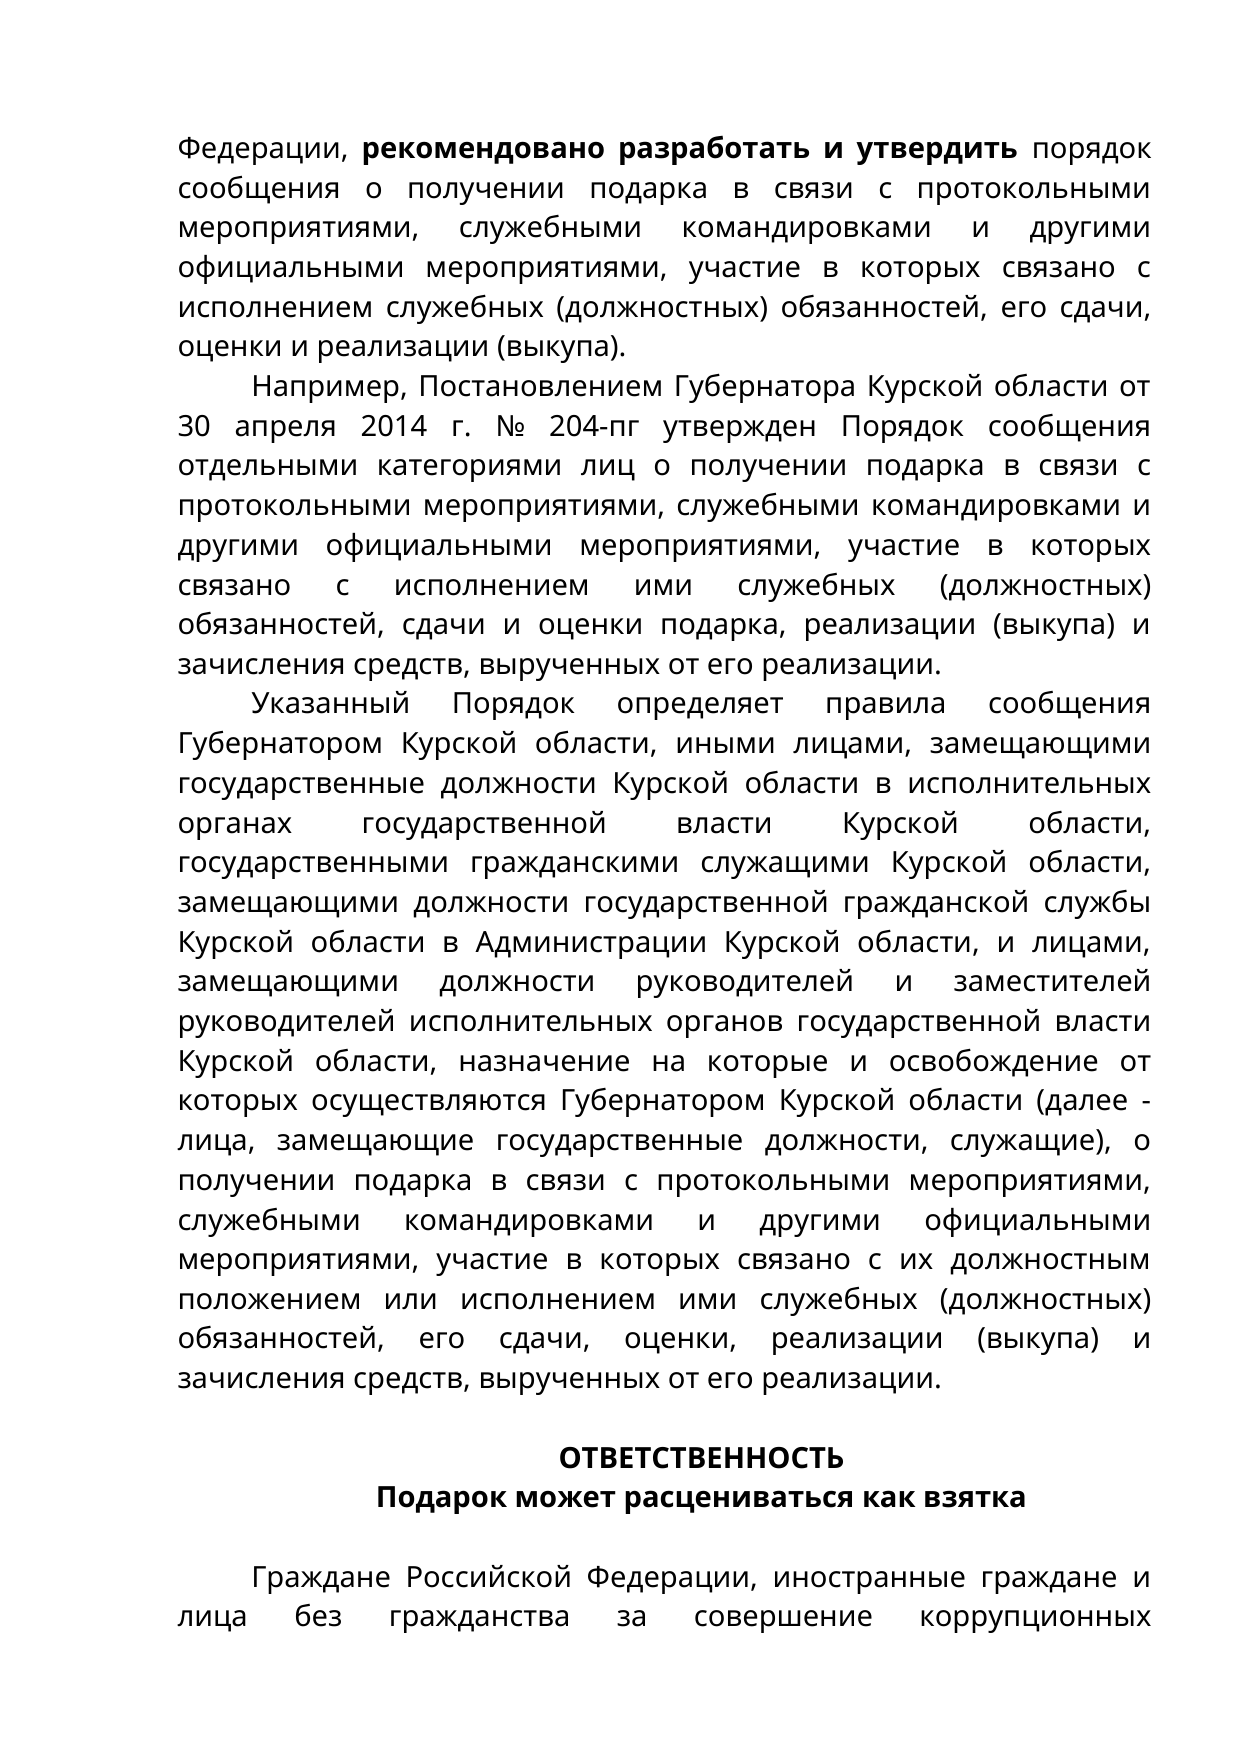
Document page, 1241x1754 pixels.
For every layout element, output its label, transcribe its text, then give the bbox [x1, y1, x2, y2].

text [177, 127, 1152, 365]
text ОТВЕТСТВЕННОСТЬ [177, 1437, 1152, 1477]
text Например, Постановлением Губернатора Курской области от 30 апреля 2014 г. № 204-пг утвержден Порядок сообщения отдельными категориями лиц о получении подарка в связи с протокольными мероприятиями, служебными командировками и другими официальными мероприятиями, участие в которых связано с исполнением ими служебных (должностных) обязанностей, сдачи и оценки подарка, реализации (выкупа) и зачисления средств, вырученных от его реализации. [177, 365, 1152, 683]
text Подарок может расцениваться как взятка [177, 1477, 1152, 1516]
text Указанный Порядок определяет правила сообщения Губернатором Курской области, иными лицами, замещающими государственные должности Курской области в исполнительных органах государственной власти Курской области, государственными гражданскими служащими Курской области, замещающими должности государственной гражданской службы Курской области в Администрации Курской области, и лицами, замещающими должности руководителей и заместителей руководителей исполнительных органов государственной власти Курской области, назначение на которые и освобождение от которых осуществляются Губернатором Курской области (далее - лица, замещающие государственные должности, служащие), о получении подарка в связи с протокольными мероприятиями, служебными командировками и другими официальными мероприятиями, участие в которых связано с их должностным положением или исполнением ими служебных (должностных) обязанностей, его сдачи, оценки, реализации (выкупа) и зачисления средств, вырученных от его реализации. [177, 683, 1152, 1397]
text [177, 1556, 1152, 1635]
